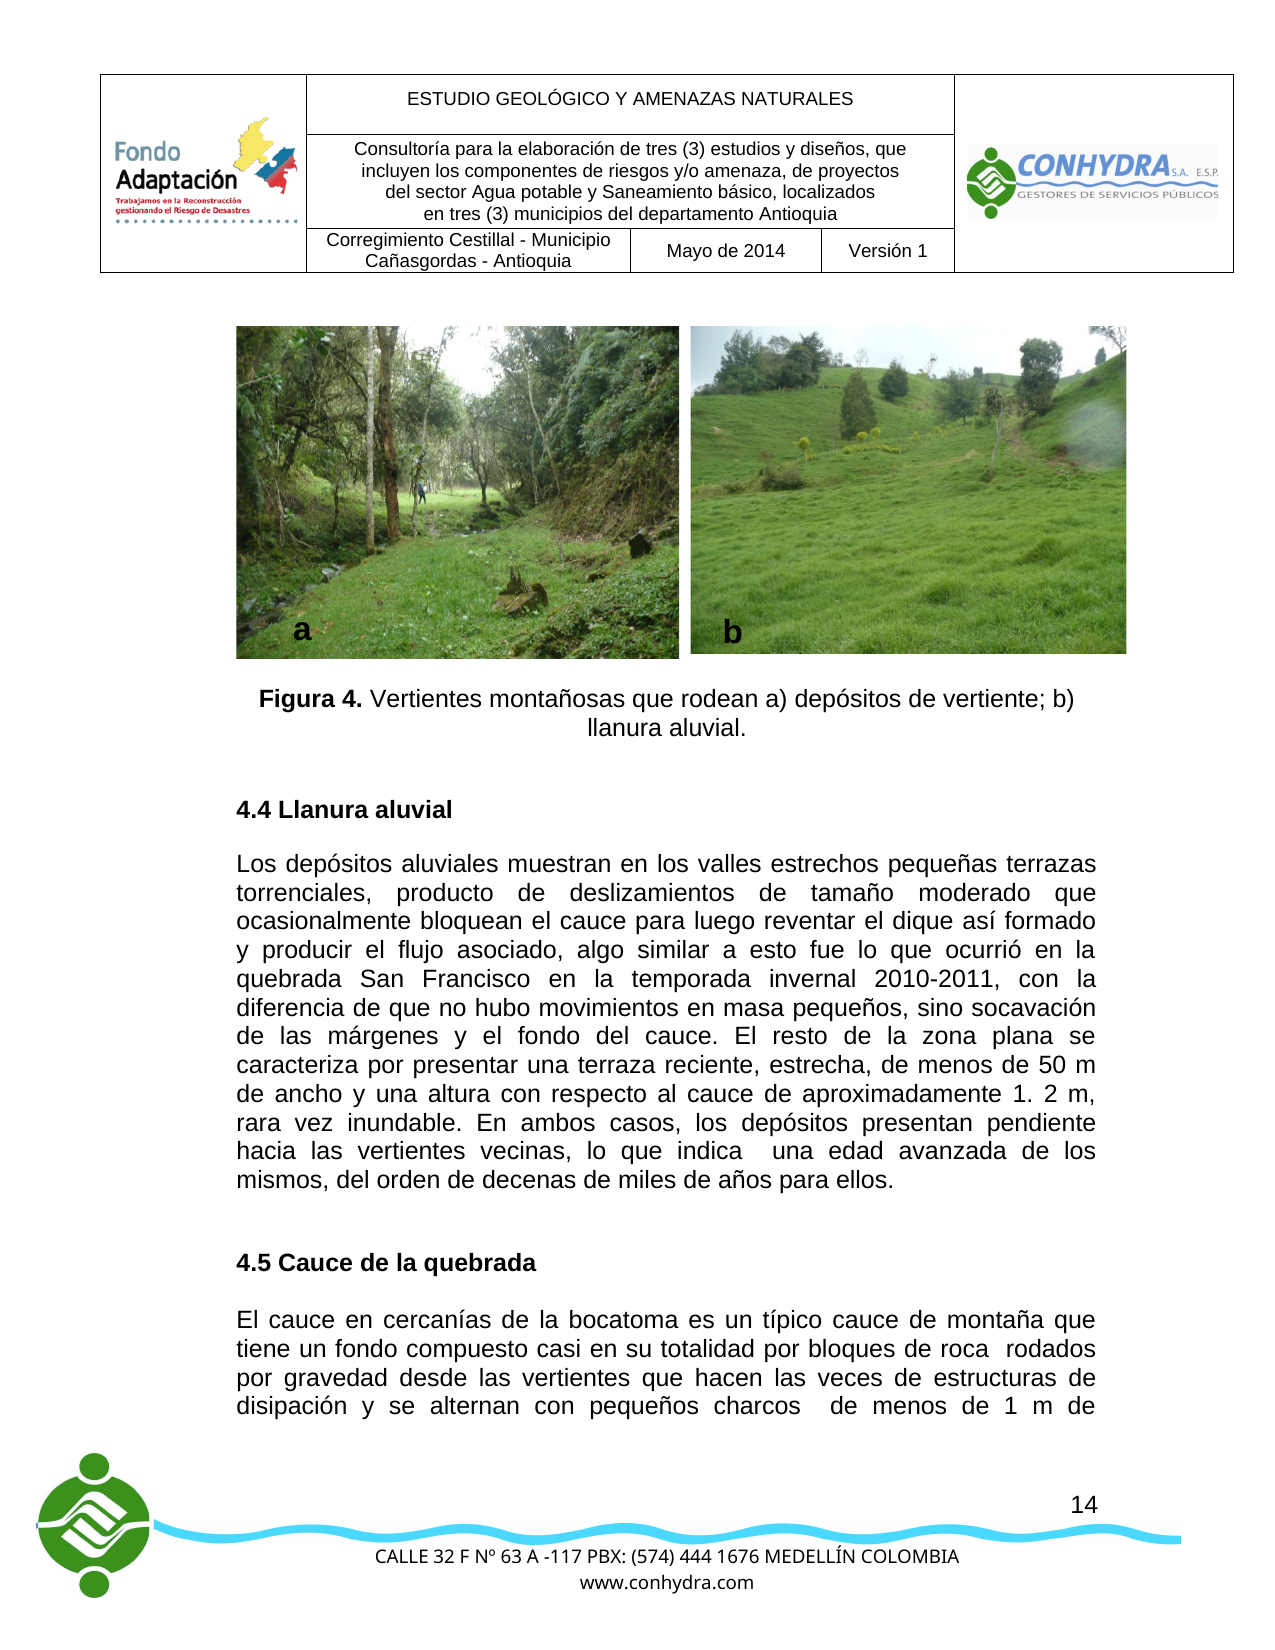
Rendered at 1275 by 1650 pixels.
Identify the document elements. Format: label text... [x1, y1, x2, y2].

picture [236, 326, 680, 659]
text Los depósitos aluviales muestran en los valles estrechos pequeñas terrazas torrenciales, producto de deslizamientos de tamaño moderado que ocasionalmente bloquean el cauce para luego reventar el dique así formado y producir el flujo asociado, algo similar a esto fue lo que ocurrió en la quebrada San Francisco en la temporada invernal 2010-2011, con la diferencia de que no hubo movimientos en masa pequeños, sino socavación de las márgenes y el fondo del cauce. El resto de la zona plana se caracteriza por presentar una terraza reciente, estrecha, de menos de 50 m de ancho y una altura con respecto al cauce de aproximadamente 1. 2 m, rara vez inundable. En ambos casos, los depósitos presentan pendiente hacia las vertientes vecinas, lo que indica una edad avanzada de los mismos, del orden de decenas de miles de años para ellos. [236, 849, 1098, 1194]
picture [153, 1519, 1182, 1545]
text 4.4 Llanura aluvial [236, 795, 1098, 824]
text Figura 4. Vertientes montañosas que rodean a) depósitos de vertiente; b) llanura aluvial. [236, 684, 1098, 741]
text 4.5 Cauce de la quebrada [236, 1248, 1098, 1276]
picture [115, 111, 298, 224]
picture [967, 144, 1219, 219]
picture [690, 326, 1127, 654]
picture [35, 1447, 150, 1598]
